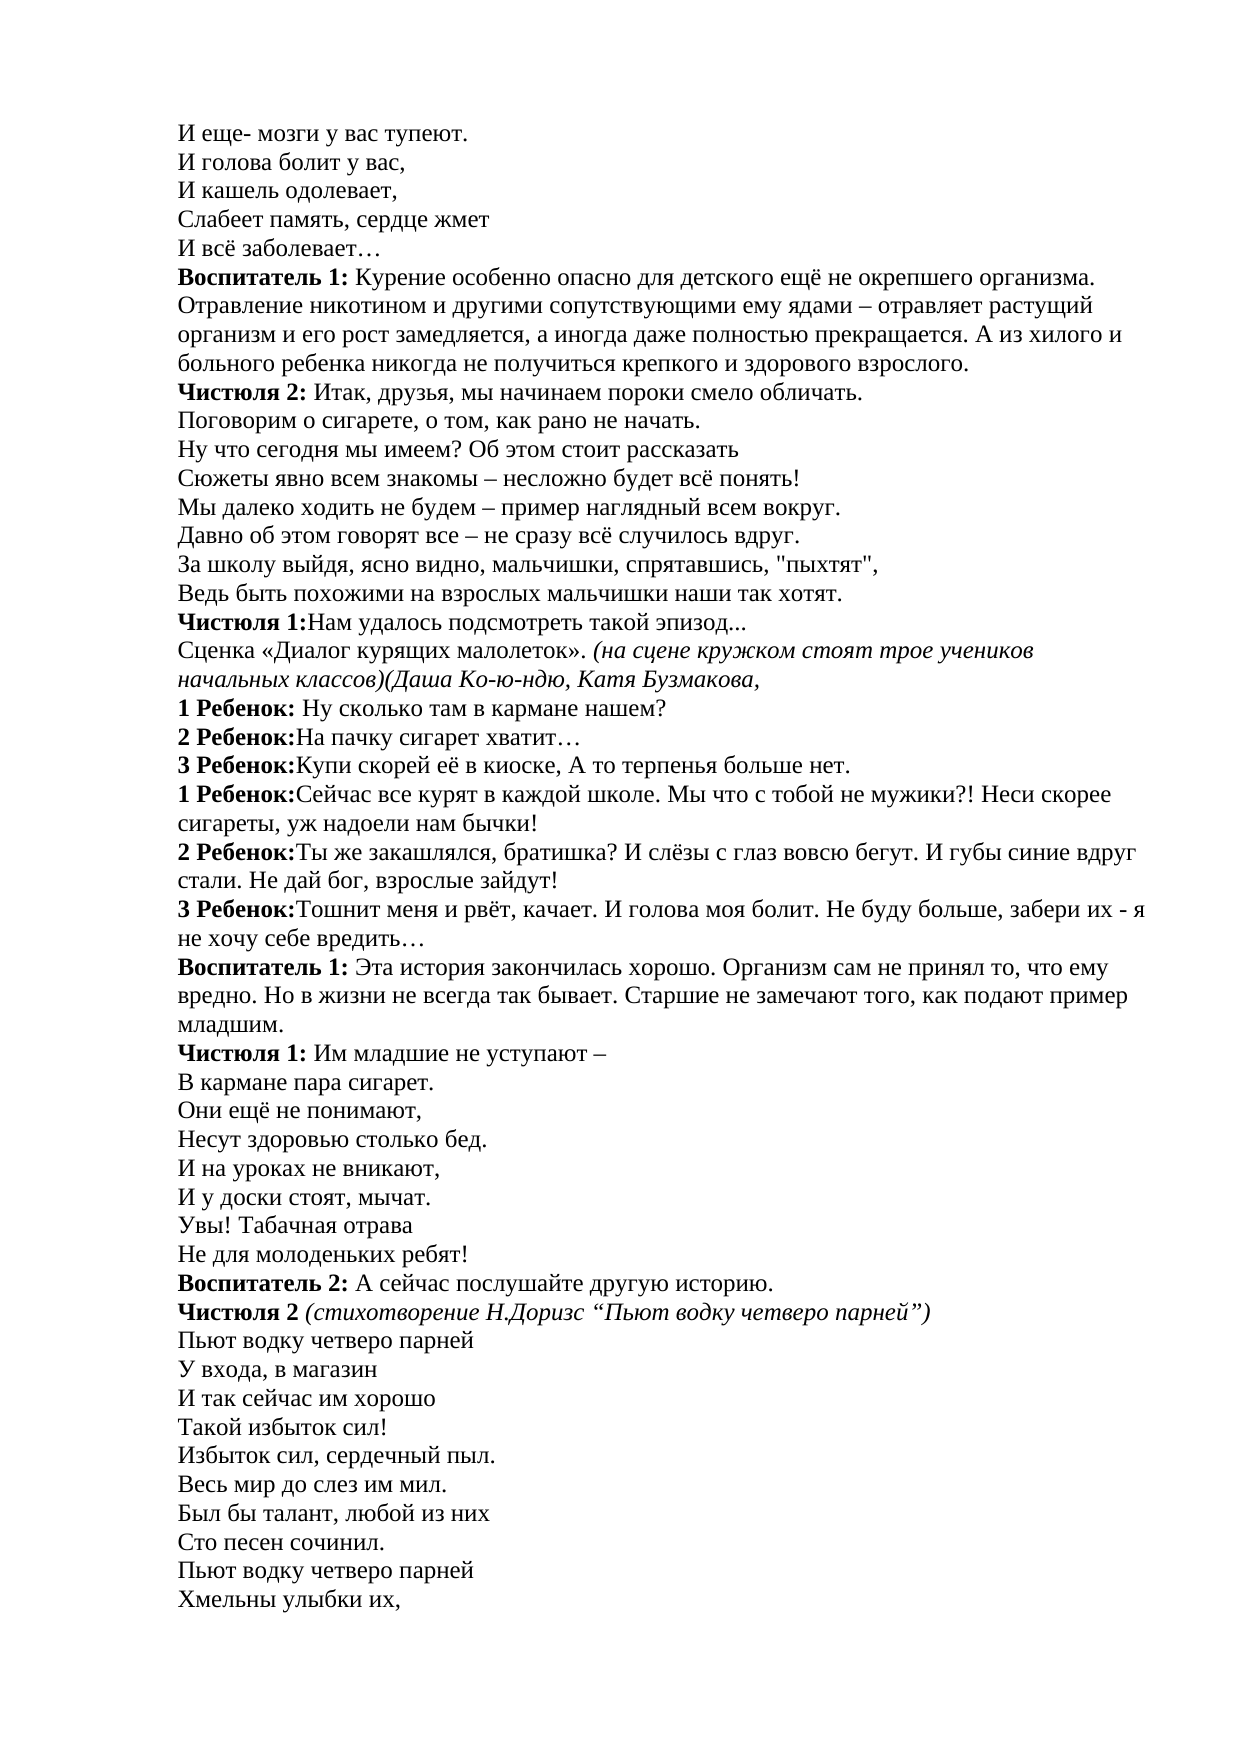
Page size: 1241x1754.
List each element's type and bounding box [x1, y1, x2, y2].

text [177, 118, 1152, 1613]
